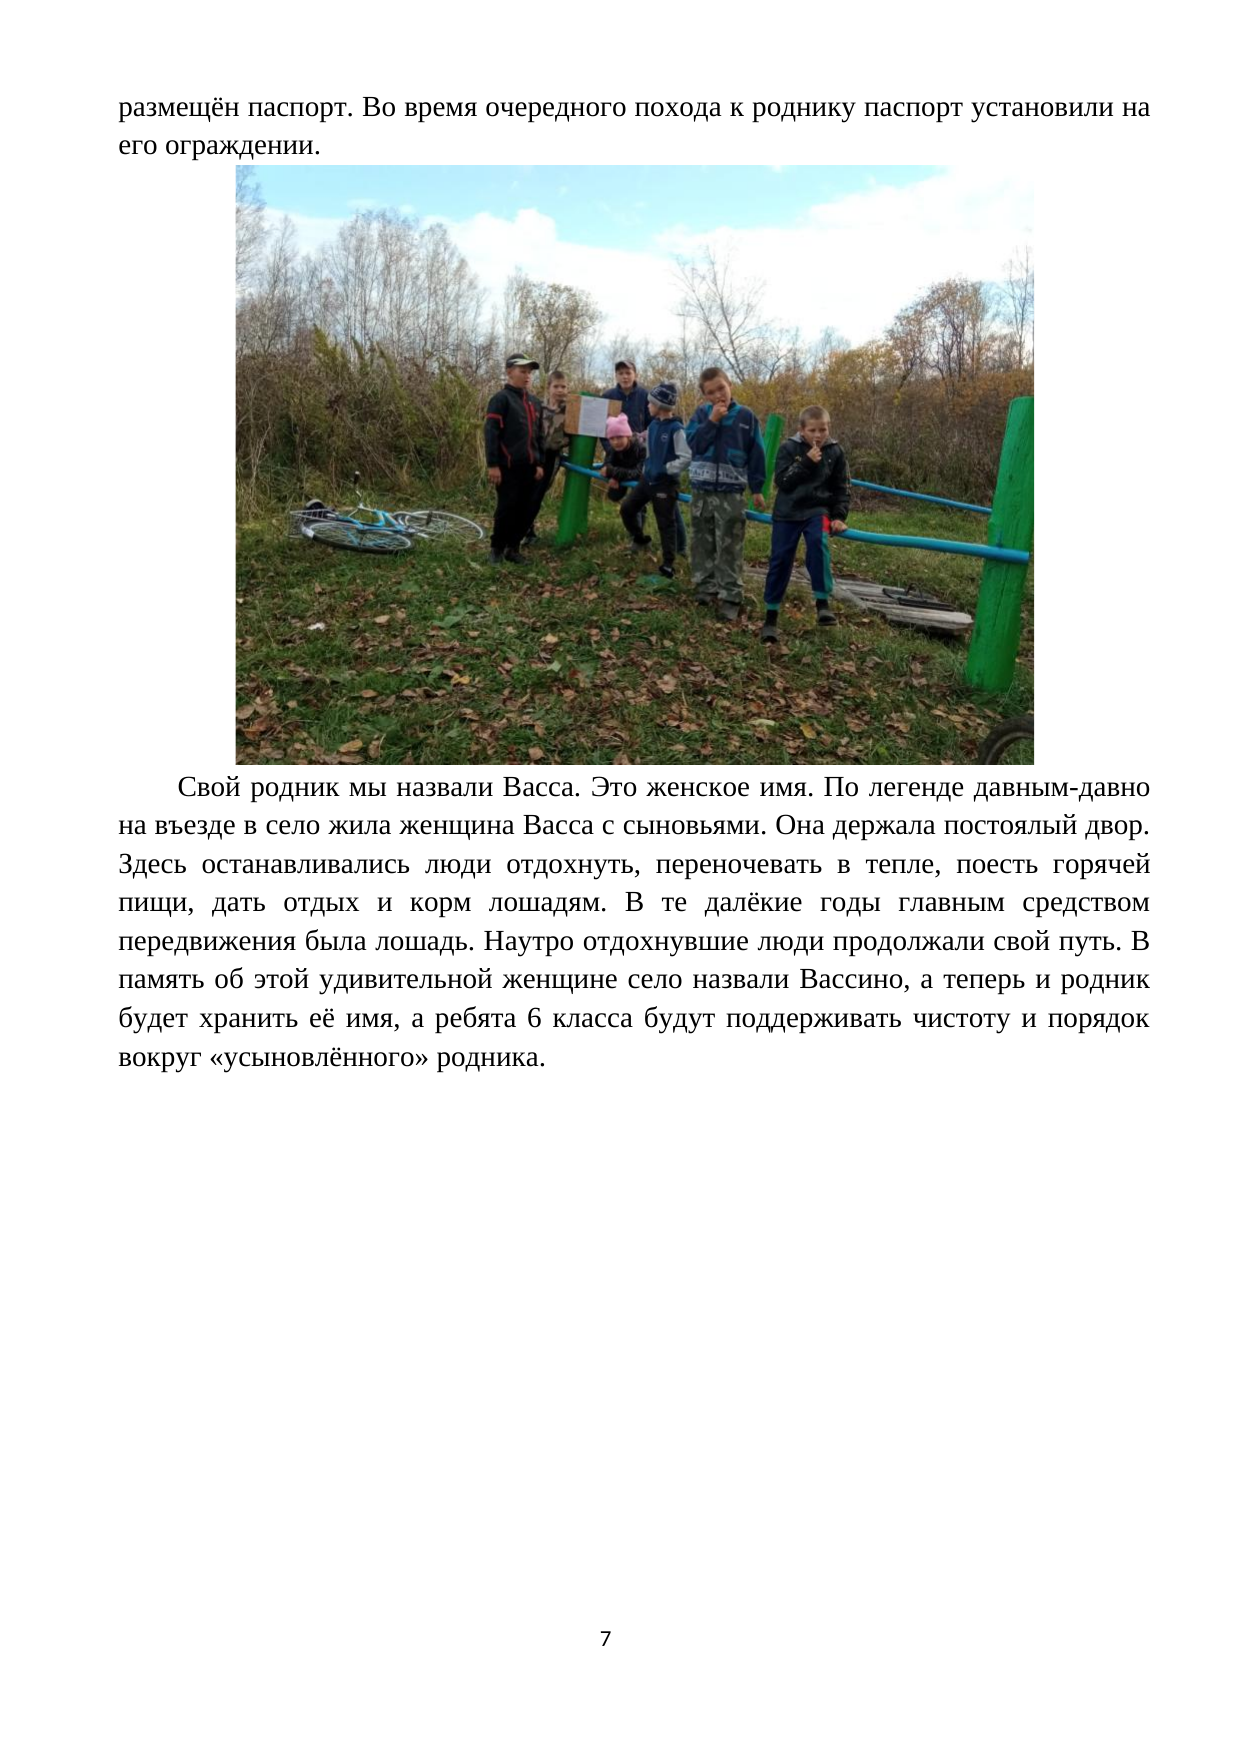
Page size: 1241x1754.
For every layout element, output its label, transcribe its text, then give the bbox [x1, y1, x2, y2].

picture [235, 165, 1035, 765]
list Свой родник мы назвали Васса. Это женское имя. По легенде давным-давно на въезде в село жила женщина Васса с сыновьями. Она держала постоялый двор. Здесь останавливались люди отдохнуть, переночевать в тепле, поесть горячей пищи, дать отдых и корм лошадям. В те далёкие годы главным средством передвижения была лошадь. Наутро отдохнувшие люди продолжали свой путь. В память об этой удивительной женщине село назвали Вассино, а теперь и родник будет хранить её имя, а ребята 6 класса будут поддерживать чистоту и порядок вокруг «усыновлённого» родника. [118, 769, 1152, 1072]
